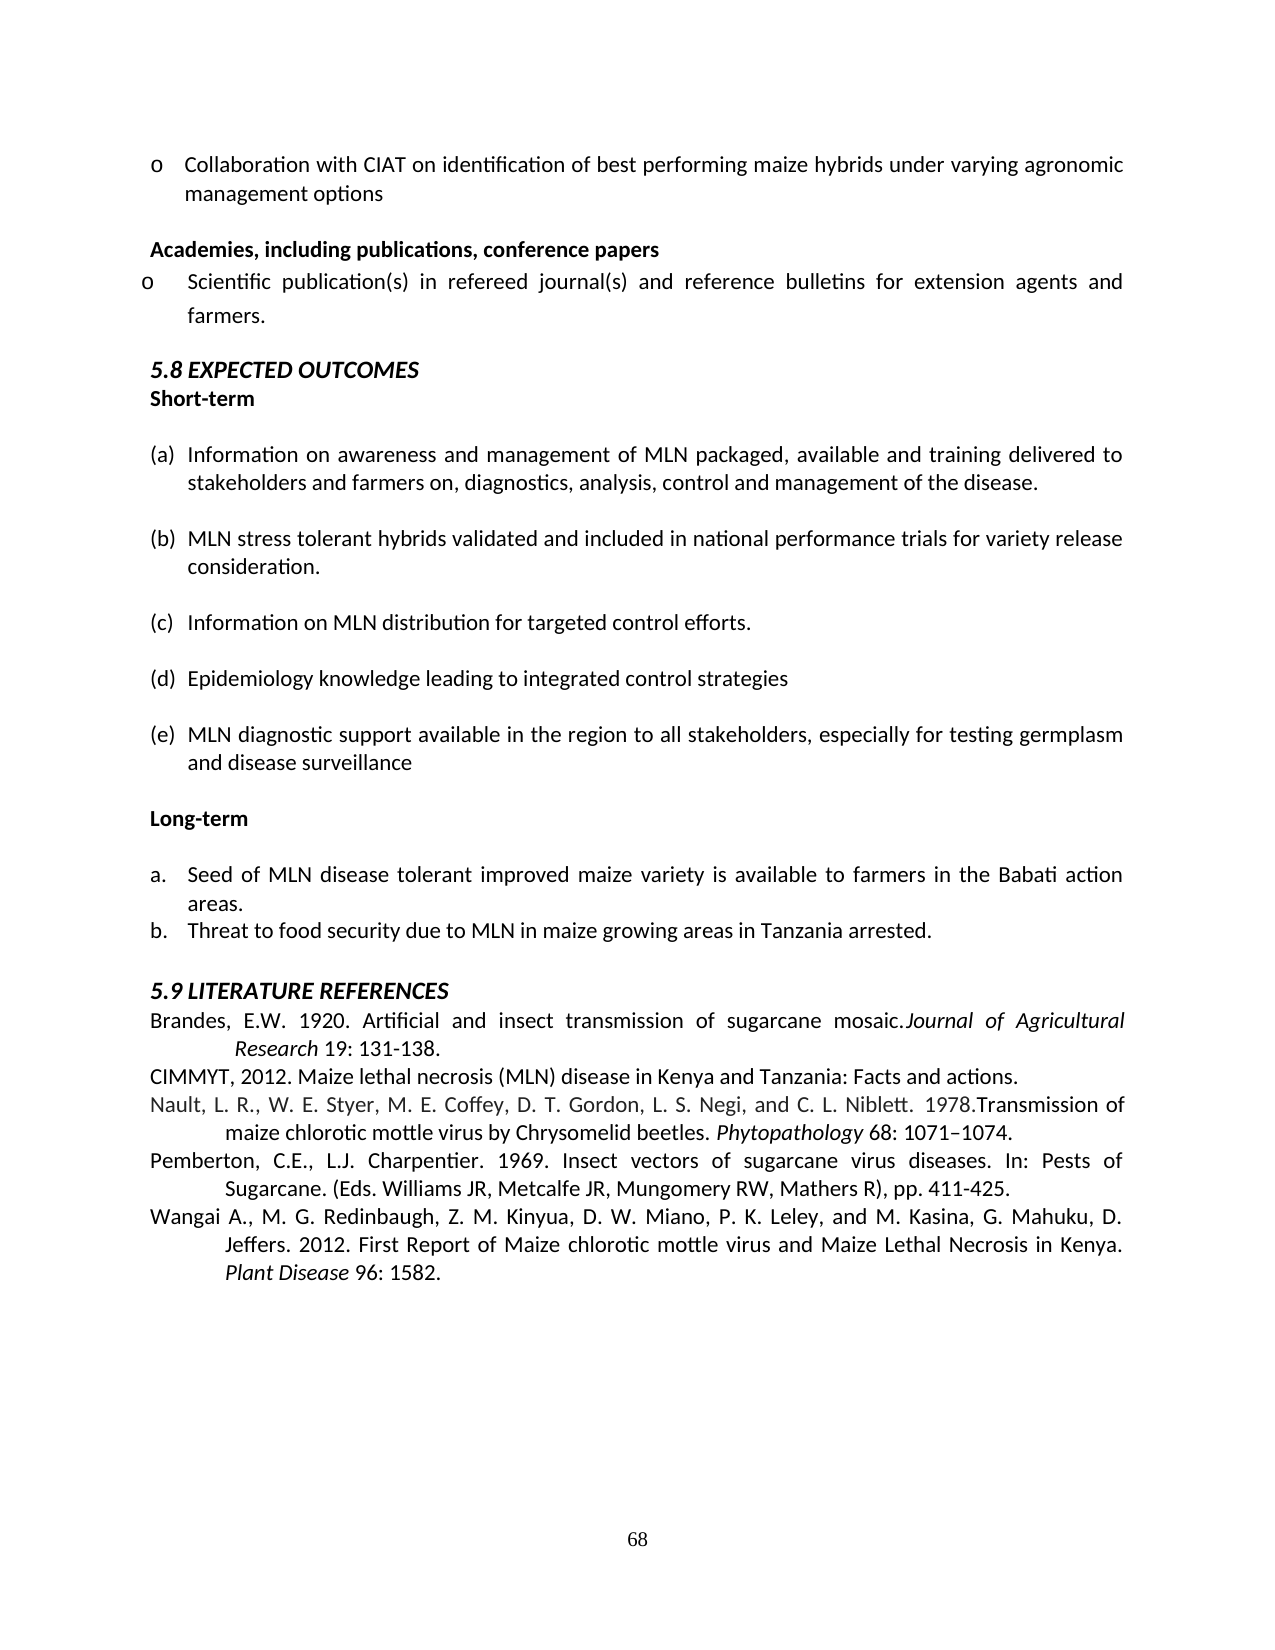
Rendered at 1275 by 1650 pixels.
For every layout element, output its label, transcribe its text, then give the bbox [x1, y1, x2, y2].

list Epidemiology knowledge leading to integrated control strategies [150, 664, 1125, 692]
list Scientific publication(s) in refereed journal(s) and reference bulletins for extension agents and farmers. [141, 267, 1125, 329]
list Threat to food security due to MLN in maize growing areas in Tanzania arrested. [150, 917, 1125, 945]
text Short-term [150, 384, 1125, 412]
text 5.9 LITERATURE REFERENCES [150, 975, 1125, 1006]
text Long-term [150, 804, 1125, 833]
text Wangai A., M. G. Redinbaugh, Z. M. Kinyua, D. W. Miano, P. K. Leley, and M. Kasina, G. Mahuku, D. Jeffers. 2012. First Report of Maize chlorotic mottle virus and Maize Lethal Necrosis in Kenya. Plant Disease 96: 1582. [150, 1202, 1125, 1286]
text Nault, L. R., W. E. Styer, M. E. Coffey, D. T. Gordon, L. S. Negi, and C. L. Niblett. 1978.Transmission of maize chlorotic mottle virus by Chrysomelid beetles. Phytopathology 68: 1071–1074. [150, 1090, 1125, 1146]
list Seed of MLN disease tolerant improved maize variety is available to farmers in the Babati action areas. [150, 861, 1125, 917]
text Brandes, E.W. 1920. Artificial and insect transmission of sugarcane mosaic.Journal of Agricultural Research 19: 131-138. [150, 1006, 1125, 1062]
text 5.8 EXPECTED OUTCOMES [150, 354, 1125, 384]
text CIMMYT, 2012. Maize lethal necrosis (MLN) disease in Kenya and Tanzania: Facts and actions. [150, 1062, 1125, 1090]
text Academies, including publications, conference papers [150, 235, 1125, 263]
text Pemberton, C.E., L.J. Charpentier. 1969. Insect vectors of sugarcane virus diseases. In: Pests of Sugarcane. (Eds. Williams JR, Metcalfe JR, Mungomery RW, Mathers R), pp. 411-425. [150, 1146, 1125, 1202]
list MLN diagnostic support available in the region to all stakeholders, especially for testing germplasm and disease surveillance [150, 721, 1125, 777]
list Information on awareness and management of MLN packaged, available and training delivered to stakeholders and farmers on, diagnostics, analysis, control and management of the disease. [150, 440, 1125, 496]
list MLN stress tolerant hybrids validated and included in national performance trials for variety release consideration. [150, 524, 1125, 580]
list Collaboration with CIAT on identification of best performing maize hybrids under varying agronomic management options [150, 150, 1125, 207]
list Information on MLN distribution for targeted control efforts. [150, 608, 1125, 636]
